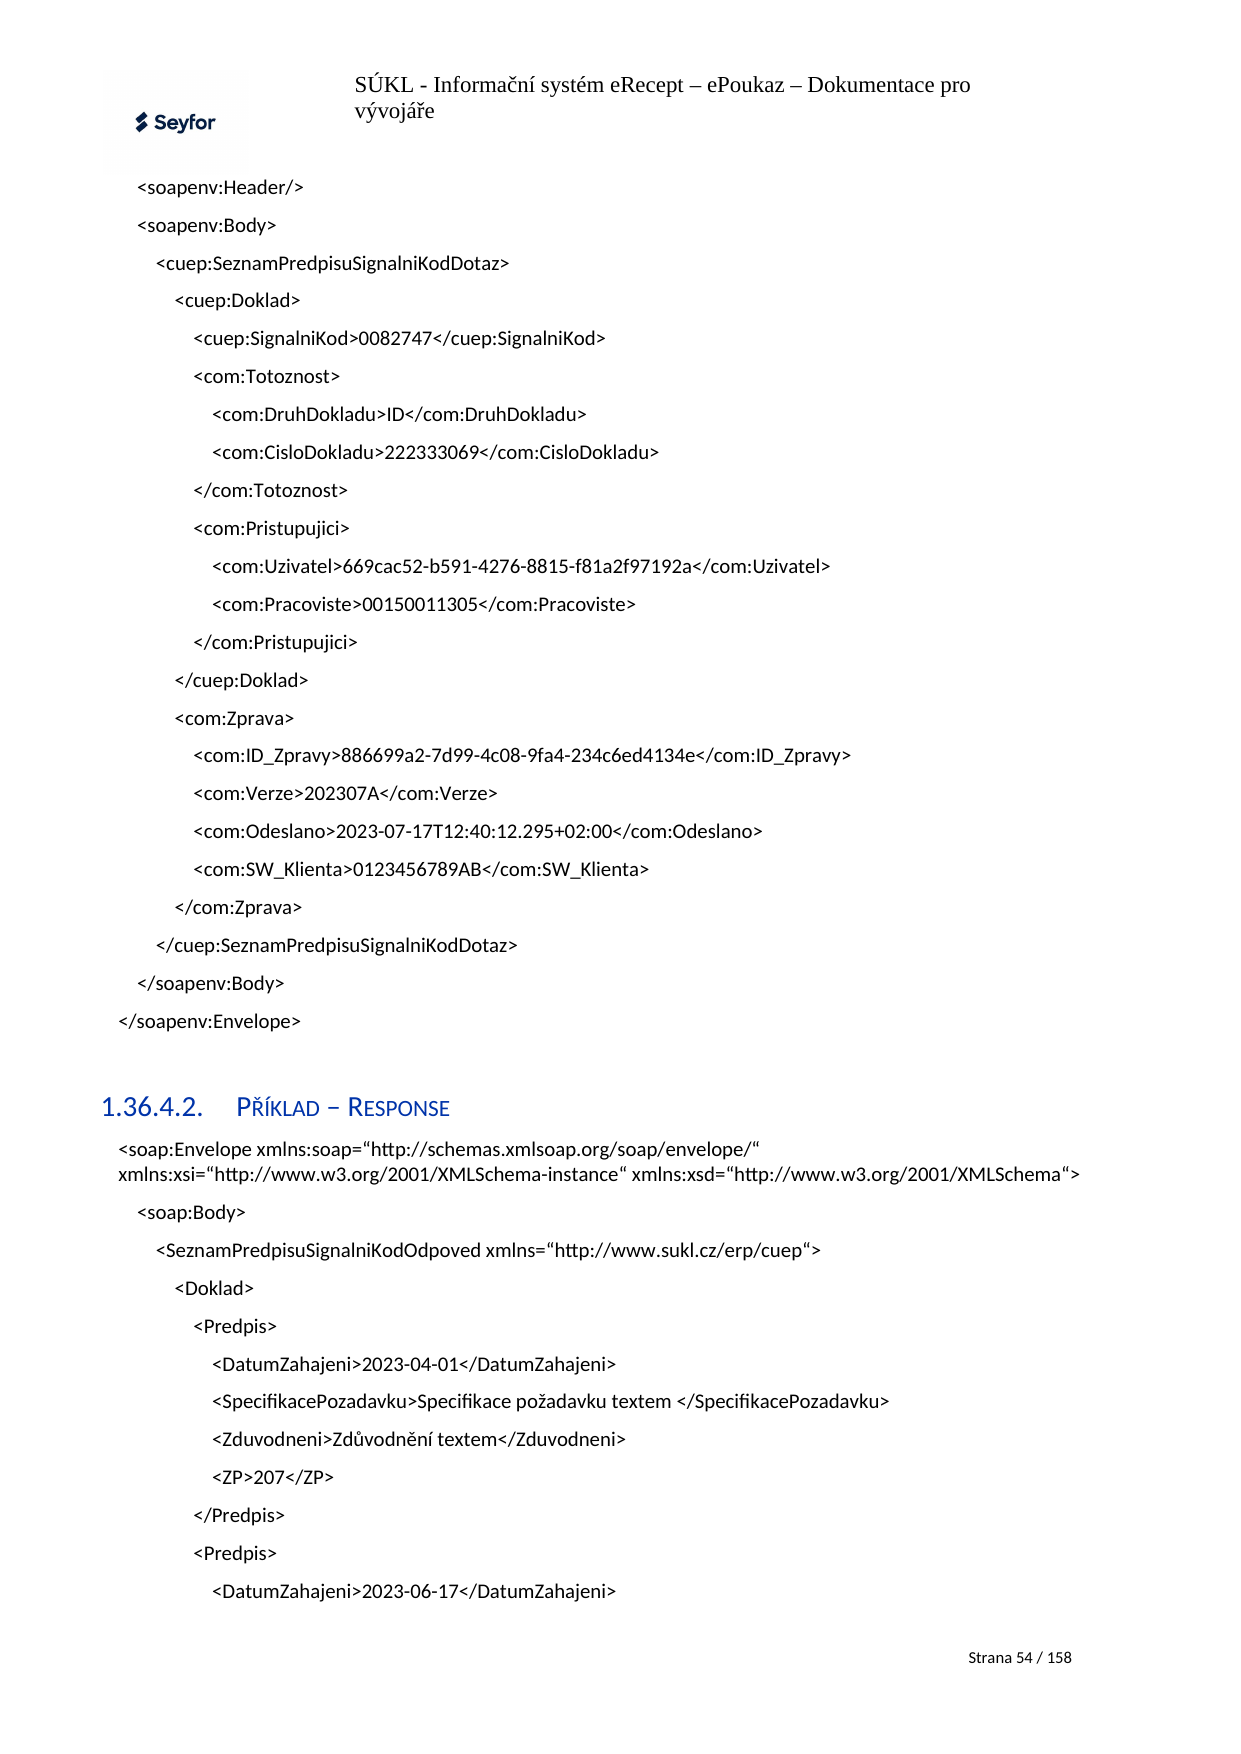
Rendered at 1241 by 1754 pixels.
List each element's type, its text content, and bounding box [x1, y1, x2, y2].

text <com:Zprava> [118, 705, 1122, 730]
text <com:Pracoviste>00150011305</com:Pracoviste> [118, 591, 1122, 616]
text <cuep:SeznamPredpisuSignalniKodDotaz> [118, 250, 1122, 275]
text <soap:Envelope xmlns:soap=“http://schemas.xmlsoap.org/soap/envelope/“ xmlns:xsi=“http://www.w3.org/2001/XMLSchema-instance“ xmlns:xsd=“http://www.w3.org/2001/XMLSchema“> [118, 1136, 1122, 1187]
text <cuep:Doklad> [118, 288, 1122, 313]
text </com:Pristupujici> [118, 629, 1122, 654]
text <DatumZahajeni>2023-06-17</DatumZahajeni> [118, 1578, 1122, 1604]
text <SpecifikacePozadavku>Specifikace požadavku textem </SpecifikacePozadavku> [118, 1389, 1122, 1414]
text </cuep:SeznamPredpisuSignalniKodDotaz> [118, 932, 1122, 958]
text <Doklad> [118, 1275, 1122, 1300]
text </cuep:Doklad> [118, 667, 1122, 692]
text <Predpis> [118, 1540, 1122, 1566]
text <cuep:SignalniKod>0082747</cuep:SignalniKod> [118, 326, 1122, 351]
text <Zduvodneni>Zdůvodnění textem</Zduvodneni> [118, 1427, 1122, 1452]
text <com:Pristupujici> [118, 515, 1122, 541]
text </com:Totoznost> [118, 477, 1122, 503]
text </Predpis> [118, 1502, 1122, 1528]
text <Predpis> [118, 1313, 1122, 1338]
text <soapenv:Header/> [118, 174, 1122, 199]
text <com:CisloDokladu>222333069</com:CisloDokladu> [118, 439, 1122, 465]
text <soapenv:Body> [118, 212, 1122, 237]
text <SeznamPredpisuSignalniKodOdpoved xmlns=“http://www.sukl.cz/erp/cuep“> [118, 1237, 1122, 1262]
picture [102, 70, 249, 175]
text </soapenv:Body> [118, 970, 1122, 996]
text <com:DruhDokladu>ID</com:DruhDokladu> [118, 401, 1122, 427]
text Příklad – Response [100, 1088, 1122, 1123]
text <com:Uzivatel>669cac52-b591-4276-8815-f81a2f97192a</com:Uzivatel> [118, 553, 1122, 578]
text </soapenv:Envelope> [118, 1008, 1122, 1033]
text <com:Totoznost> [118, 363, 1122, 389]
text <com:SW_Klienta>0123456789AB</com:SW_Klienta> [118, 856, 1122, 882]
text <com:Odeslano>2023-07-17T12:40:12.295+02:00</com:Odeslano> [118, 818, 1122, 844]
text <com:Verze>202307A</com:Verze> [118, 781, 1122, 806]
text <soap:Body> [118, 1199, 1122, 1224]
text <ZP>207</ZP> [118, 1464, 1122, 1490]
text </com:Zprava> [118, 894, 1122, 920]
text <DatumZahajeni>2023-04-01</DatumZahajeni> [118, 1351, 1122, 1376]
text <com:ID_Zpravy>886699a2-7d99-4c08-9fa4-234c6ed4134e</com:ID_Zpravy> [118, 743, 1122, 768]
